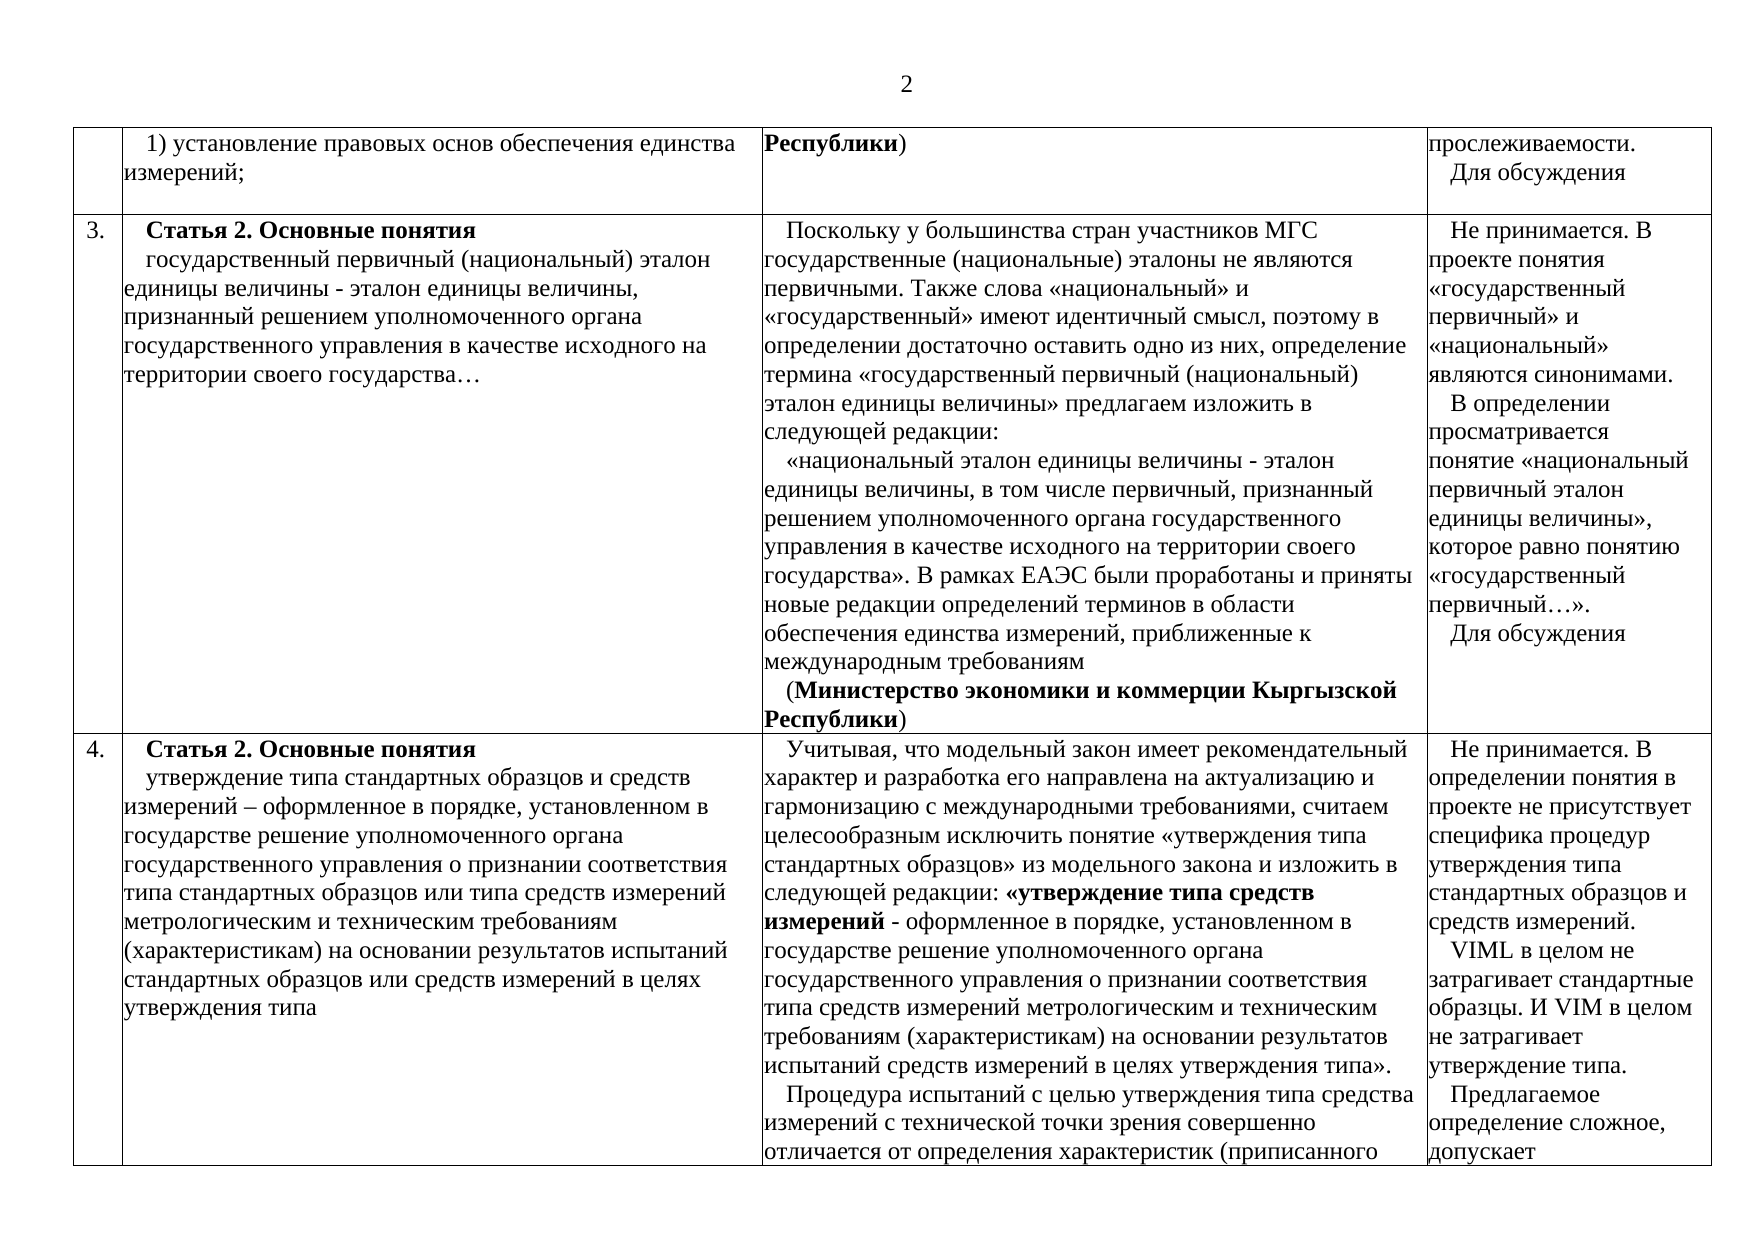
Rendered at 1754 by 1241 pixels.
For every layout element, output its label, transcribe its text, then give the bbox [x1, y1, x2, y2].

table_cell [123, 734, 762, 1165]
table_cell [1428, 734, 1711, 1165]
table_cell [1428, 128, 1711, 214]
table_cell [763, 734, 1427, 1165]
table_cell Не принимается. В проекте понятия «государственный первичный» и «национальный» являются синонимами. В определении просматривается понятие «национальный первичный эталон единицы величины», которое равно понятию «государственный первичный…». Для обсуждения [1428, 215, 1711, 733]
table_cell Поскольку у большинства стран участников МГС государственные (национальные) эталоны не являются первичными. Также слова «национальный» и «государственный» имеют идентичный смысл, поэтому в определении достаточно оставить одно из них, определение термина «государственный первичный (национальный) эталон единицы величины» предлагаем изложить в следующей редакции: «национальный эталон единицы величины - эталон единицы величины, в том числе первичный, признанный решением уполномоченного органа государственного управления в качестве исходного на территории своего государства». В рамках ЕАЭС были проработаны и приняты новые редакции определений терминов в области обеспечения единства измерений, приближенные к международным требованиям (Министерство экономики и коммерции Кыргызской Республики) [763, 215, 1427, 733]
table_cell 3. [74, 215, 122, 733]
table_cell Статья 2. Основные понятия государственный первичный (национальный) эталон единицы величины - эталон единицы величины, признанный решением уполномоченного органа государственного управления в качестве исходного на территории своего государства… [123, 215, 762, 733]
table_cell 2. [74, 128, 122, 214]
table_cell 4. [74, 734, 122, 1165]
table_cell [123, 128, 762, 214]
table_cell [763, 128, 1427, 214]
